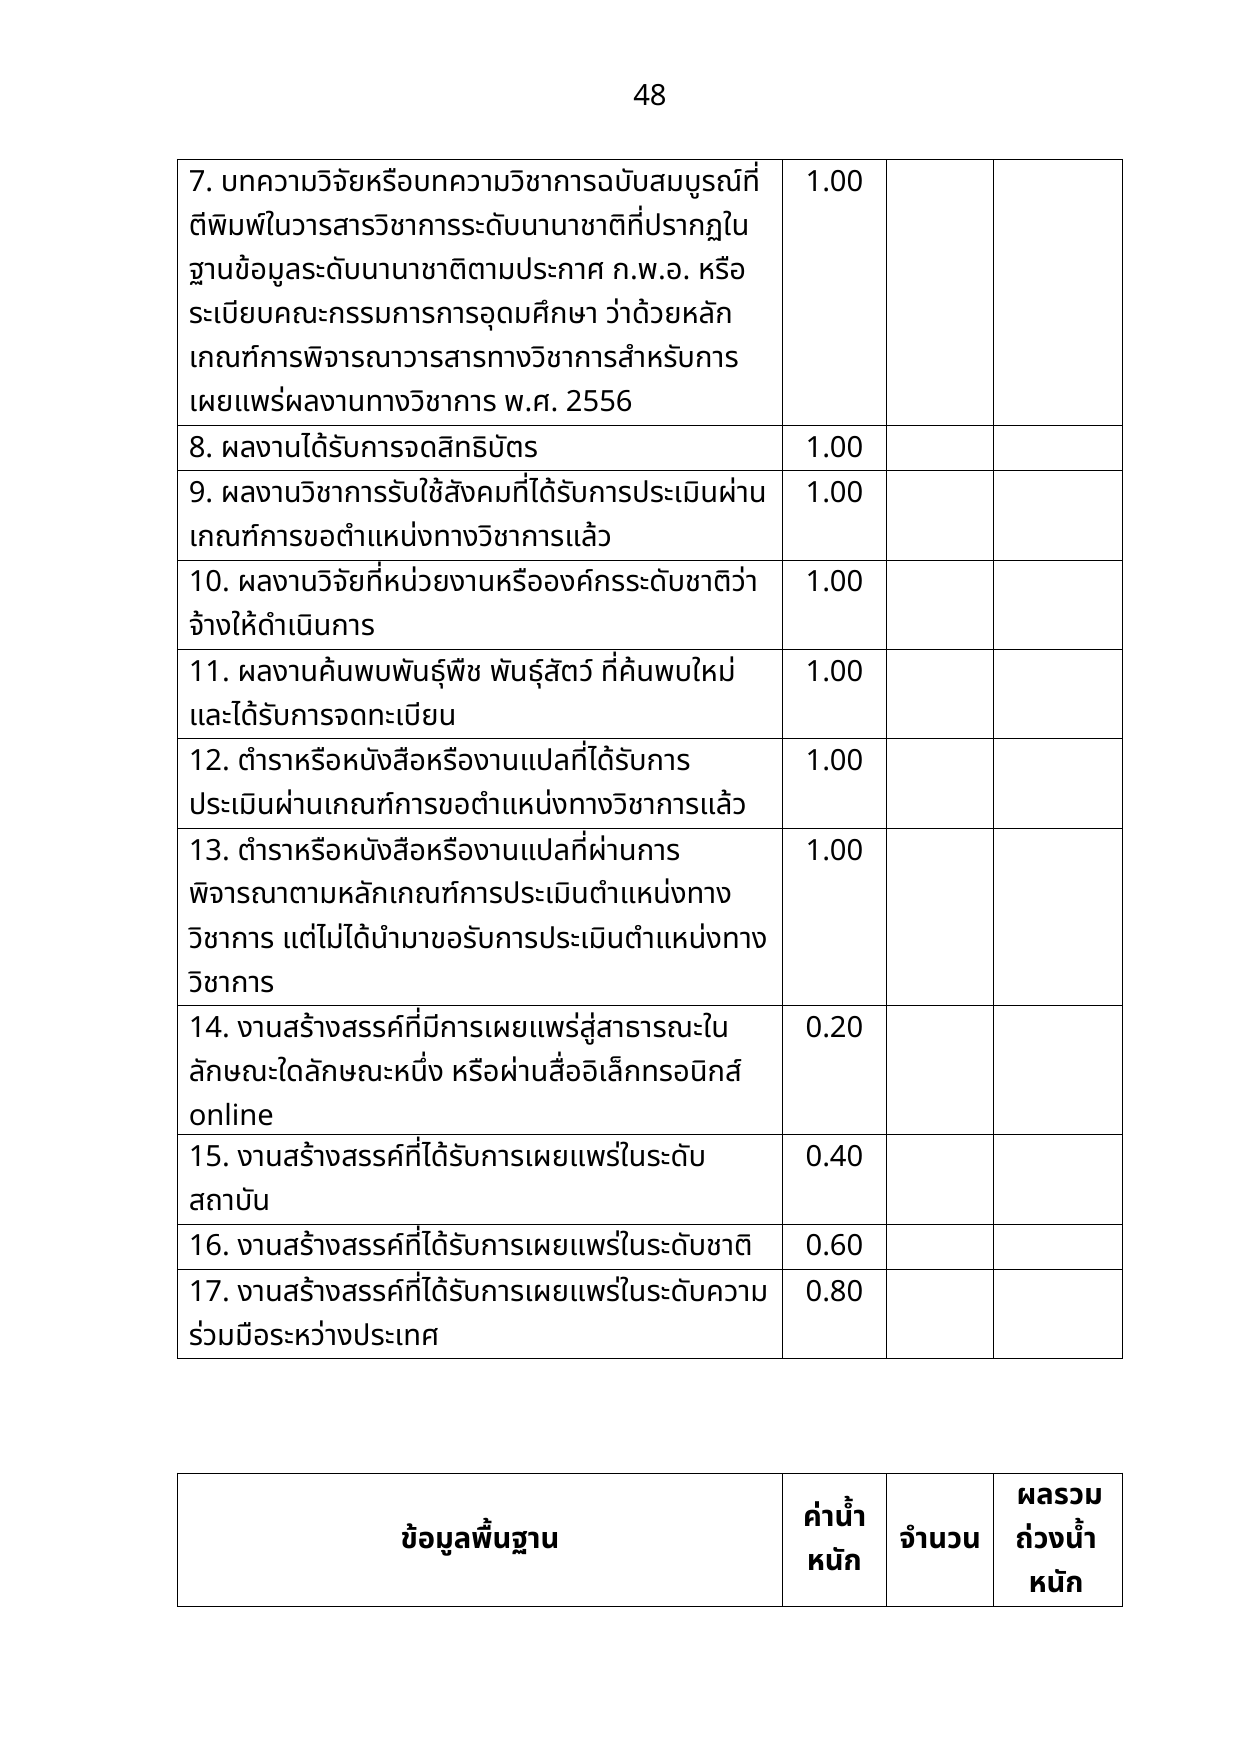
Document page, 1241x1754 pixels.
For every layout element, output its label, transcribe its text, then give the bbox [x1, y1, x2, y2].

table_cell [887, 1006, 993, 1134]
table_cell [994, 471, 1122, 559]
table_cell 1.00 [783, 739, 886, 828]
table_cell 11. ผลงานค้นพบพันธุ์พืช พันธุ์สัตว์ ที่ค้นพบใหม่และได้รับการจดทะเบียน [178, 650, 782, 738]
table_cell 0.20 [783, 1006, 886, 1134]
table_header ค่าน้ำหนัก [783, 1474, 886, 1606]
table_cell [887, 829, 993, 1005]
table_cell 1.00 [783, 829, 886, 1005]
table_cell 1.00 [783, 471, 886, 559]
table_cell 9. ผลงานวิชาการรับใช้สังคมที่ได้รับการประเมินผ่านเกณฑ์การขอตำแหน่งทางวิชาการแล้ว [178, 471, 782, 559]
table_cell 1.00 [783, 561, 886, 649]
table_cell 0.80 [783, 1270, 886, 1358]
table_cell 17. งานสร้างสรรค์ที่ได้รับการเผยแพร่ในระดับความร่วมมือระหว่างประเทศ [178, 1270, 782, 1358]
table_cell 0.40 [783, 1135, 886, 1224]
table_cell [887, 1135, 993, 1224]
table_cell 1.00 [783, 426, 886, 470]
table_cell [994, 829, 1122, 1005]
table_cell 7. บทความวิจัยหรือบทความวิชาการฉบับสมบูรณ์ที่ตีพิมพ์ในวารสารวิชาการระดับนานาชาติที่ปรากฏในฐานข้อมูลระดับนานาชาติตามประกาศ ก.พ.อ. หรือระเบียบคณะกรรมการการอุดมศึกษา ว่าด้วยหลักเกณฑ์การพิจารณาวารสารทางวิชาการสำหรับการเผยแพร่ผลงานทางวิชาการ พ.ศ. 2556 [178, 160, 782, 425]
table_header ผลรวมถ่วงน้ำหนัก [994, 1474, 1122, 1606]
table_cell [994, 650, 1122, 738]
table_cell 15. งานสร้างสรรค์ที่ได้รับการเผยแพร่ในระดับสถาบัน [178, 1135, 782, 1224]
table_cell [887, 1225, 993, 1269]
table_cell 1.00 [783, 160, 886, 425]
table_cell [887, 739, 993, 828]
table_cell 12. ตำราหรือหนังสือหรืองานแปลที่ได้รับการประเมินผ่านเกณฑ์การขอตำแหน่งทางวิชาการแล้ว [178, 739, 782, 828]
table_cell 14. งานสร้างสรรค์ที่มีการเผยแพร่สู่สาธารณะในลักษณะใดลักษณะหนึ่ง หรือผ่านสื่ออิเล็กทรอนิกส์ online [178, 1006, 782, 1134]
table_header ข้อมูลพื้นฐาน [178, 1474, 782, 1606]
table_cell 16. งานสร้างสรรค์ที่ได้รับการเผยแพร่ในระดับชาติ [178, 1225, 782, 1269]
table_cell [994, 1135, 1122, 1224]
table_cell [994, 160, 1122, 425]
table_cell [887, 650, 993, 738]
table_cell [887, 1270, 993, 1358]
table_cell [994, 426, 1122, 470]
table_cell 1.00 [783, 650, 886, 738]
table_cell [887, 160, 993, 425]
table_cell [994, 561, 1122, 649]
table_cell [994, 739, 1122, 828]
table_cell 10. ผลงานวิจัยที่หน่วยงานหรือองค์กรระดับชาติว่าจ้างให้ดำเนินการ [178, 561, 782, 649]
table_cell [887, 561, 993, 649]
table_cell [994, 1270, 1122, 1358]
table_cell [887, 426, 993, 470]
table_cell [994, 1006, 1122, 1134]
table_cell 13. ตำราหรือหนังสือหรืองานแปลที่ผ่านการพิจารณาตามหลักเกณฑ์การประเมินตำแหน่งทางวิชาการ แต่ไม่ได้นำมาขอรับการประเมินตำแหน่งทางวิชาการ [178, 829, 782, 1005]
table_header จำนวน [887, 1474, 993, 1606]
table_cell [887, 471, 993, 559]
table_cell 0.60 [783, 1225, 886, 1269]
table_cell 8. ผลงานได้รับการจดสิทธิบัตร [178, 426, 782, 470]
table_cell [994, 1225, 1122, 1269]
